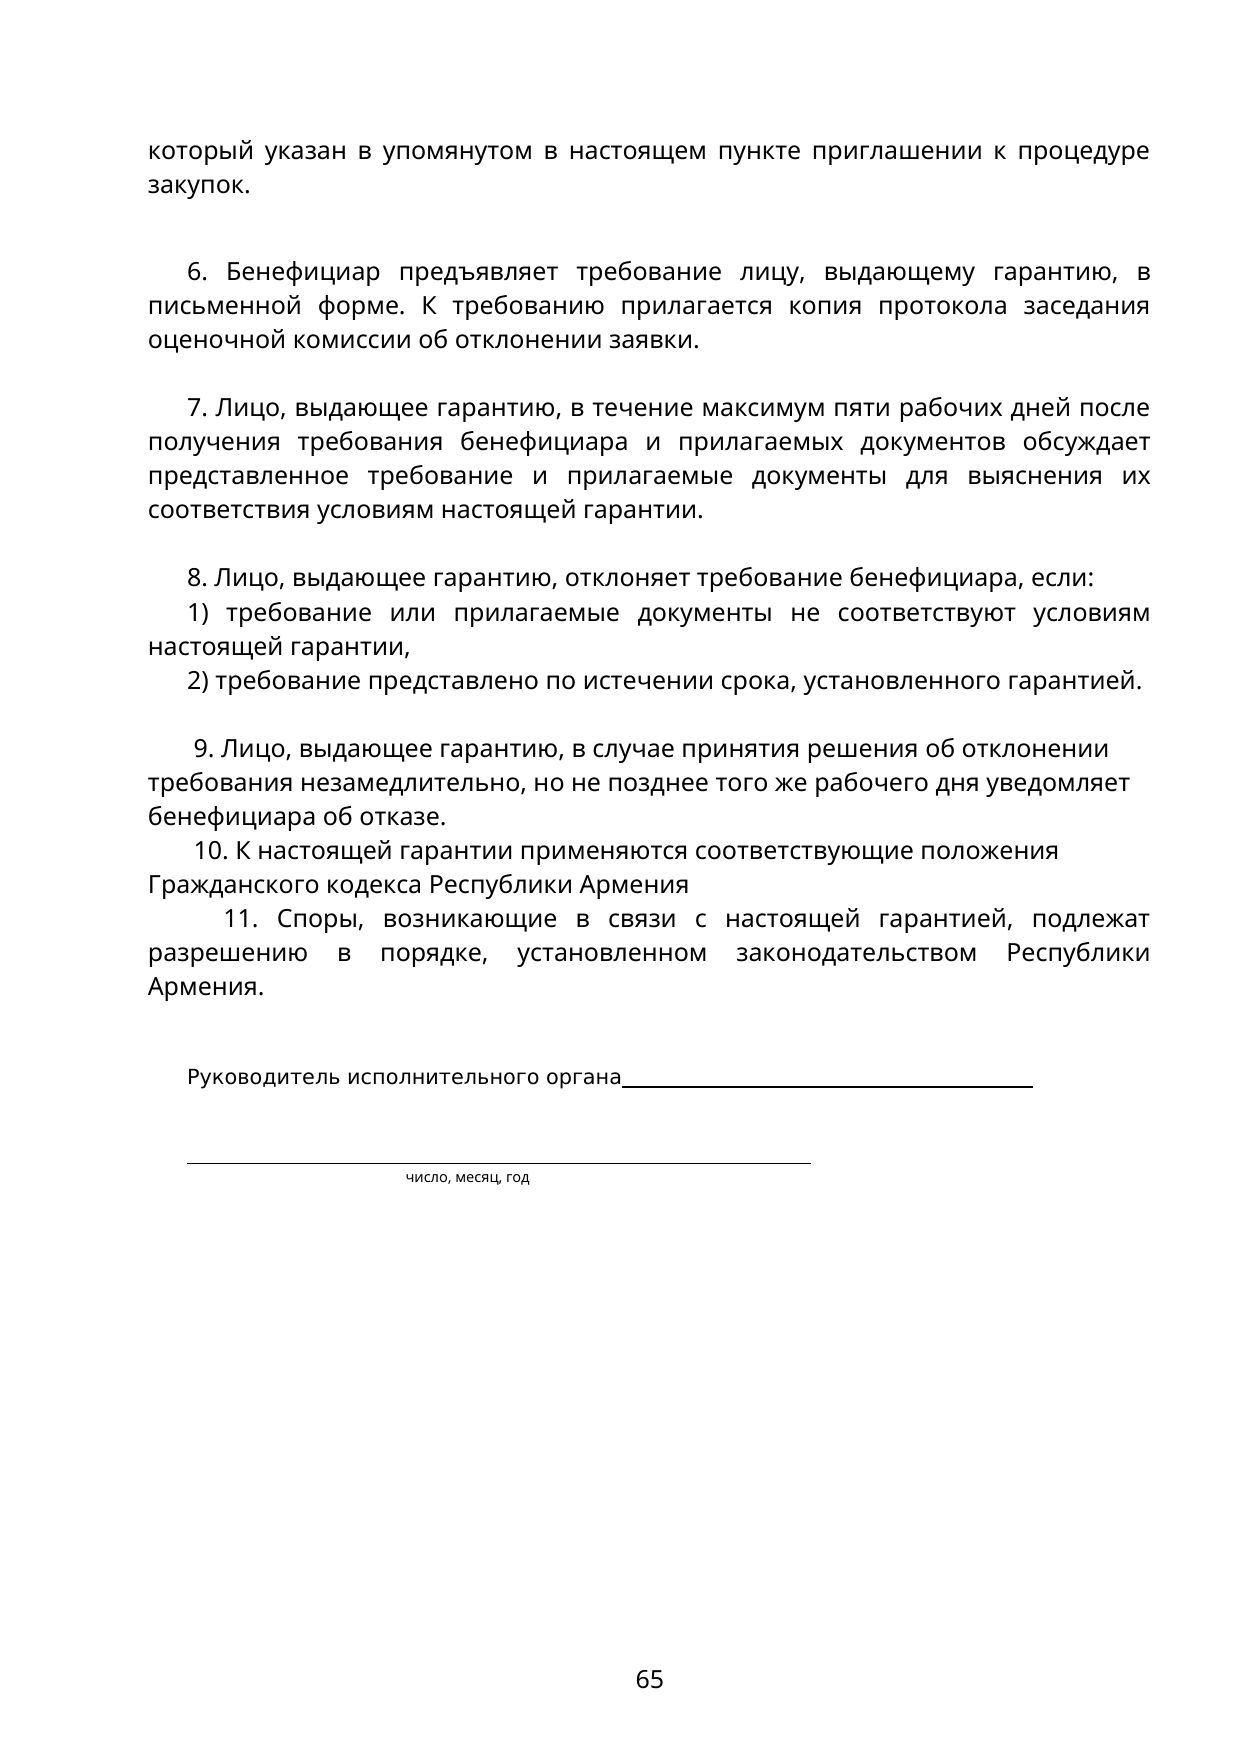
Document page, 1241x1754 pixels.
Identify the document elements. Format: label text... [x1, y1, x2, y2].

text 6. Бенефициар предъявляет требование лицу, выдающему гарантию, в письменной форме. К требованию прилагается копия протокола заседания оценочной комиссии об отклонении заявки. [148, 253, 1152, 356]
text Руководитель исполнительного органа [148, 1065, 1152, 1090]
text 10. К настоящей гарантии применяются соответствующие положения Гражданского кодекса Республики Армения [148, 833, 1152, 901]
text который указан в упомянутом в настоящем пункте приглашении к процедуре закупок. [148, 133, 1152, 201]
text 11. Споры, возникающие в связи с настоящей гарантией, подлежат разрешению в порядке, установленном законодательством Республики Армения. [148, 901, 1152, 1003]
text 8. Лицо, выдающее гарантию, отклоняет требование бенефициара, если: [148, 560, 1152, 594]
text 9. Лицо, выдающее гарантию, в случае принятия решения об отклонении требования незамедлительно, но не позднее того же рабочего дня уведомляет бенефициара об отказе. [148, 730, 1152, 833]
text 1) требование или прилагаемые документы не соответствуют условиям настоящей гарантии, [148, 594, 1152, 662]
text 2) требование представлено по истечении срока, установленного гарантией. [148, 662, 1152, 696]
text 7. Лицо, выдающее гарантию, в течение максимум пяти рабочих дней после получения требования бенефициара и прилагаемых документов обсуждает представленное требование и прилагаемые документы для выяснения их соответствия условиям настоящей гарантии. [148, 390, 1152, 526]
text число, месяц, год [148, 1167, 1152, 1201]
